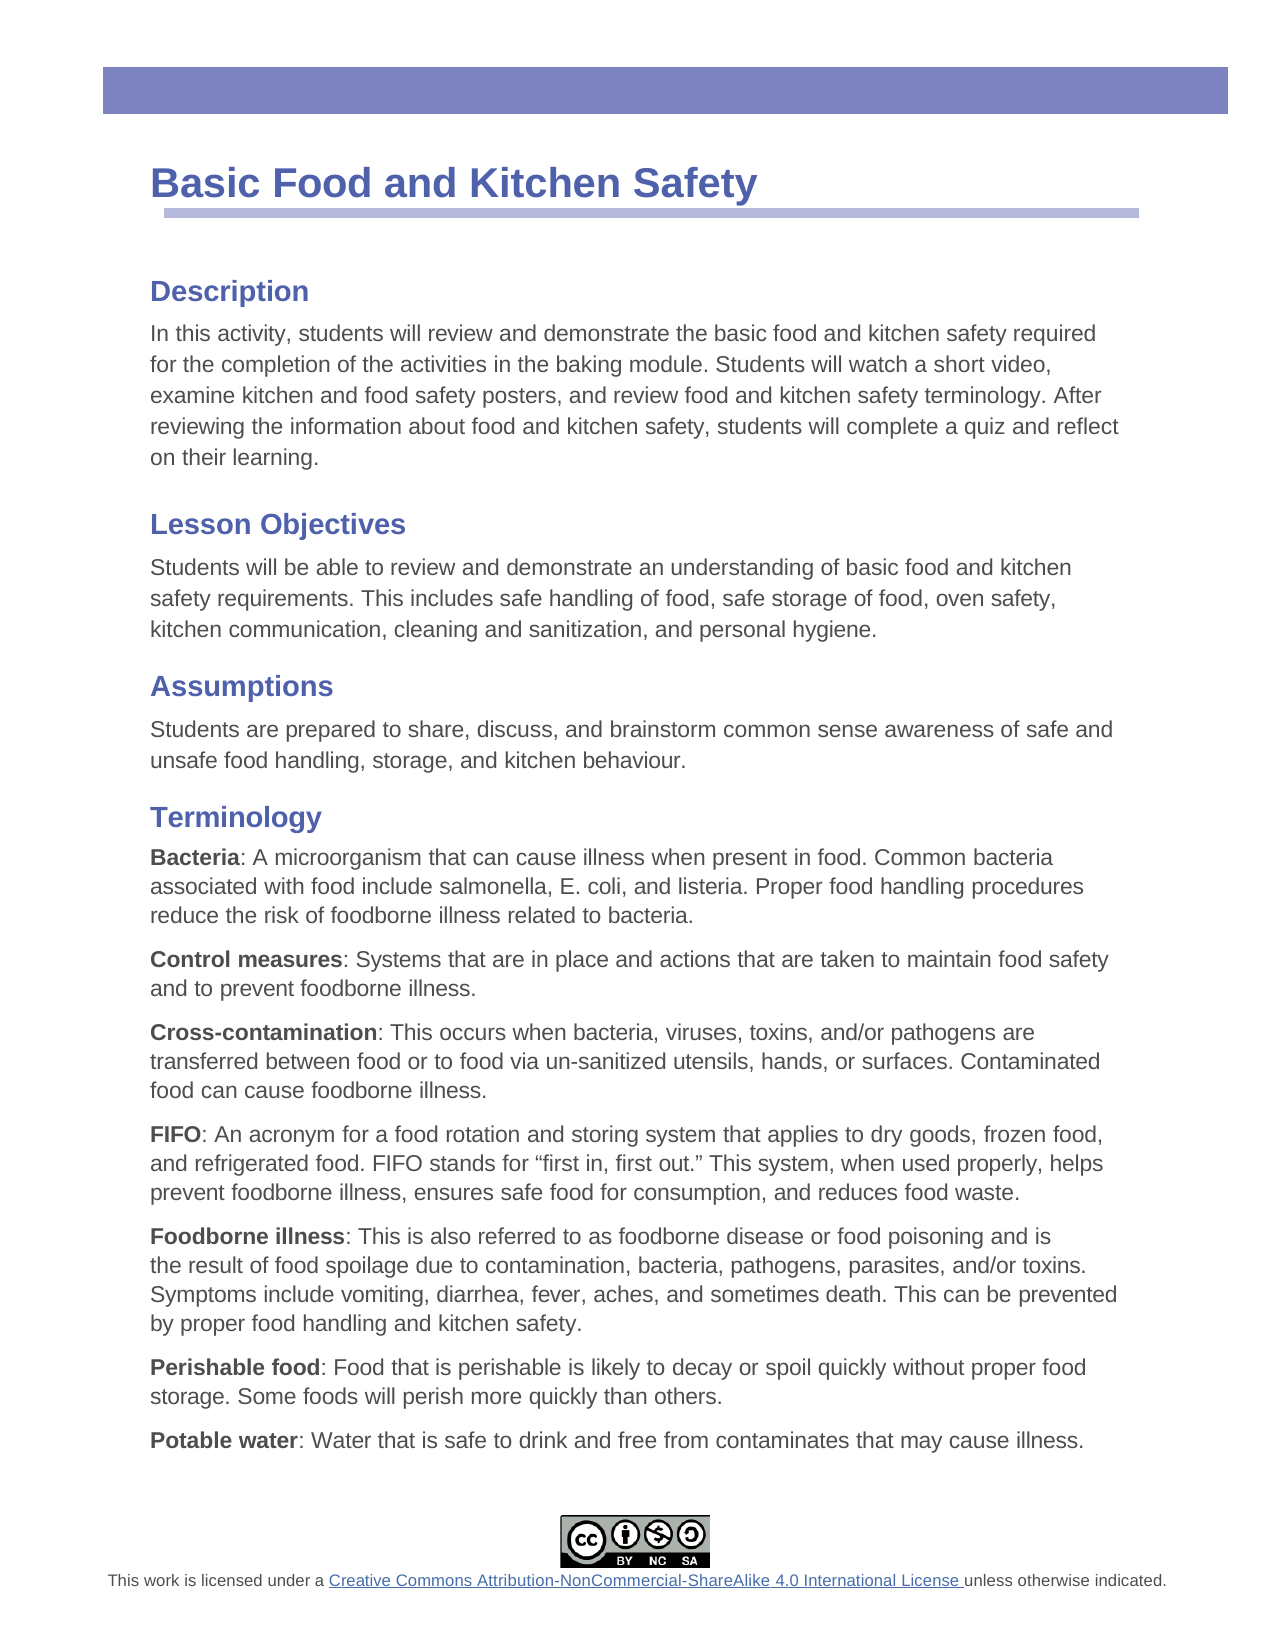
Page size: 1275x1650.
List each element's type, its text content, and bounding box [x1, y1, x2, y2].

text Students will be able to review and demonstrate an understanding of basic food and kitchen safety requirements. This includes safe handling of food, safe storage of food, oven safety, kitchen communication, cleaning and sanitization, and personal hygiene. [150, 553, 1120, 642]
text Potable water: Water that is safe to drink and free from contaminates that may cause illness. [150, 1427, 1239, 1453]
subtitle Assumptions [150, 669, 1239, 703]
text Perishable food: Food that is perishable is likely to decay or spoil quickly without proper food storage. Some foods will perish more quickly than others. [150, 1354, 1087, 1409]
text Students are prepared to share, discuss, and brainstorm common sense awareness of safe and unsafe food handling, storage, and kitchen behaviour. [150, 716, 1120, 773]
text Control measures: Systems that are in place and actions that are taken to maintain food safety and to prevent foodborne illness. [150, 946, 1120, 1002]
text FIFO: An acronym for a food rotation and storing system that applies to dry goods, frozen food, and refrigerated food. FIFO stands for “first in, first out.” This system, when used properly, helps prevent foodborne illness, ensures safe food for consumption, and reduces food waste. [150, 1121, 1104, 1205]
text Basic Food and Kitchen Safety [150, 159, 1239, 207]
text Bacteria: A microorganism that can cause illness when present in food. Common bacteria associated with food include salmonella, E. coli, and listeria. Proper food handling procedures reduce the risk of foodborne illness related to bacteria. [150, 844, 1120, 929]
subtitle Terminology [150, 800, 1239, 833]
text This work is licensed under a Creative Commons Attribution-NonCommercial-ShareAlike 4.0 International License unless otherwise indicated. [107, 1571, 1239, 1590]
picture [560, 1515, 710, 1568]
text In this activity, students will review and demonstrate the basic food and kitchen safety required for the completion of the activities in the baking module. Students will watch a short video, examine kitchen and food safety posters, and review food and kitchen safety terminology. After reviewing the information about food and kitchen safety, students will complete a quiz and reflect on their learning. [150, 320, 1120, 471]
text Symptoms include vomiting, diarrhea, fever, aches, and sometimes death. This can be prevented by proper food handling and kitchen safety. [150, 1281, 1130, 1336]
text Cross-contamination: This occurs when bacteria, viruses, toxins, and/or pathogens are transferred between food or to food via un-sanitized utensils, hands, or surfaces. Contaminated food can cause foodborne illness. [150, 1019, 1120, 1103]
text Foodborne illness: This is also referred to as foodborne disease or food poisoning and is the result of food spoilage due to contamination, bacteria, pathogens, parasites, and/or toxins. [150, 1223, 1087, 1278]
text Description [150, 273, 1239, 307]
subtitle Lesson Objectives [150, 507, 1239, 541]
